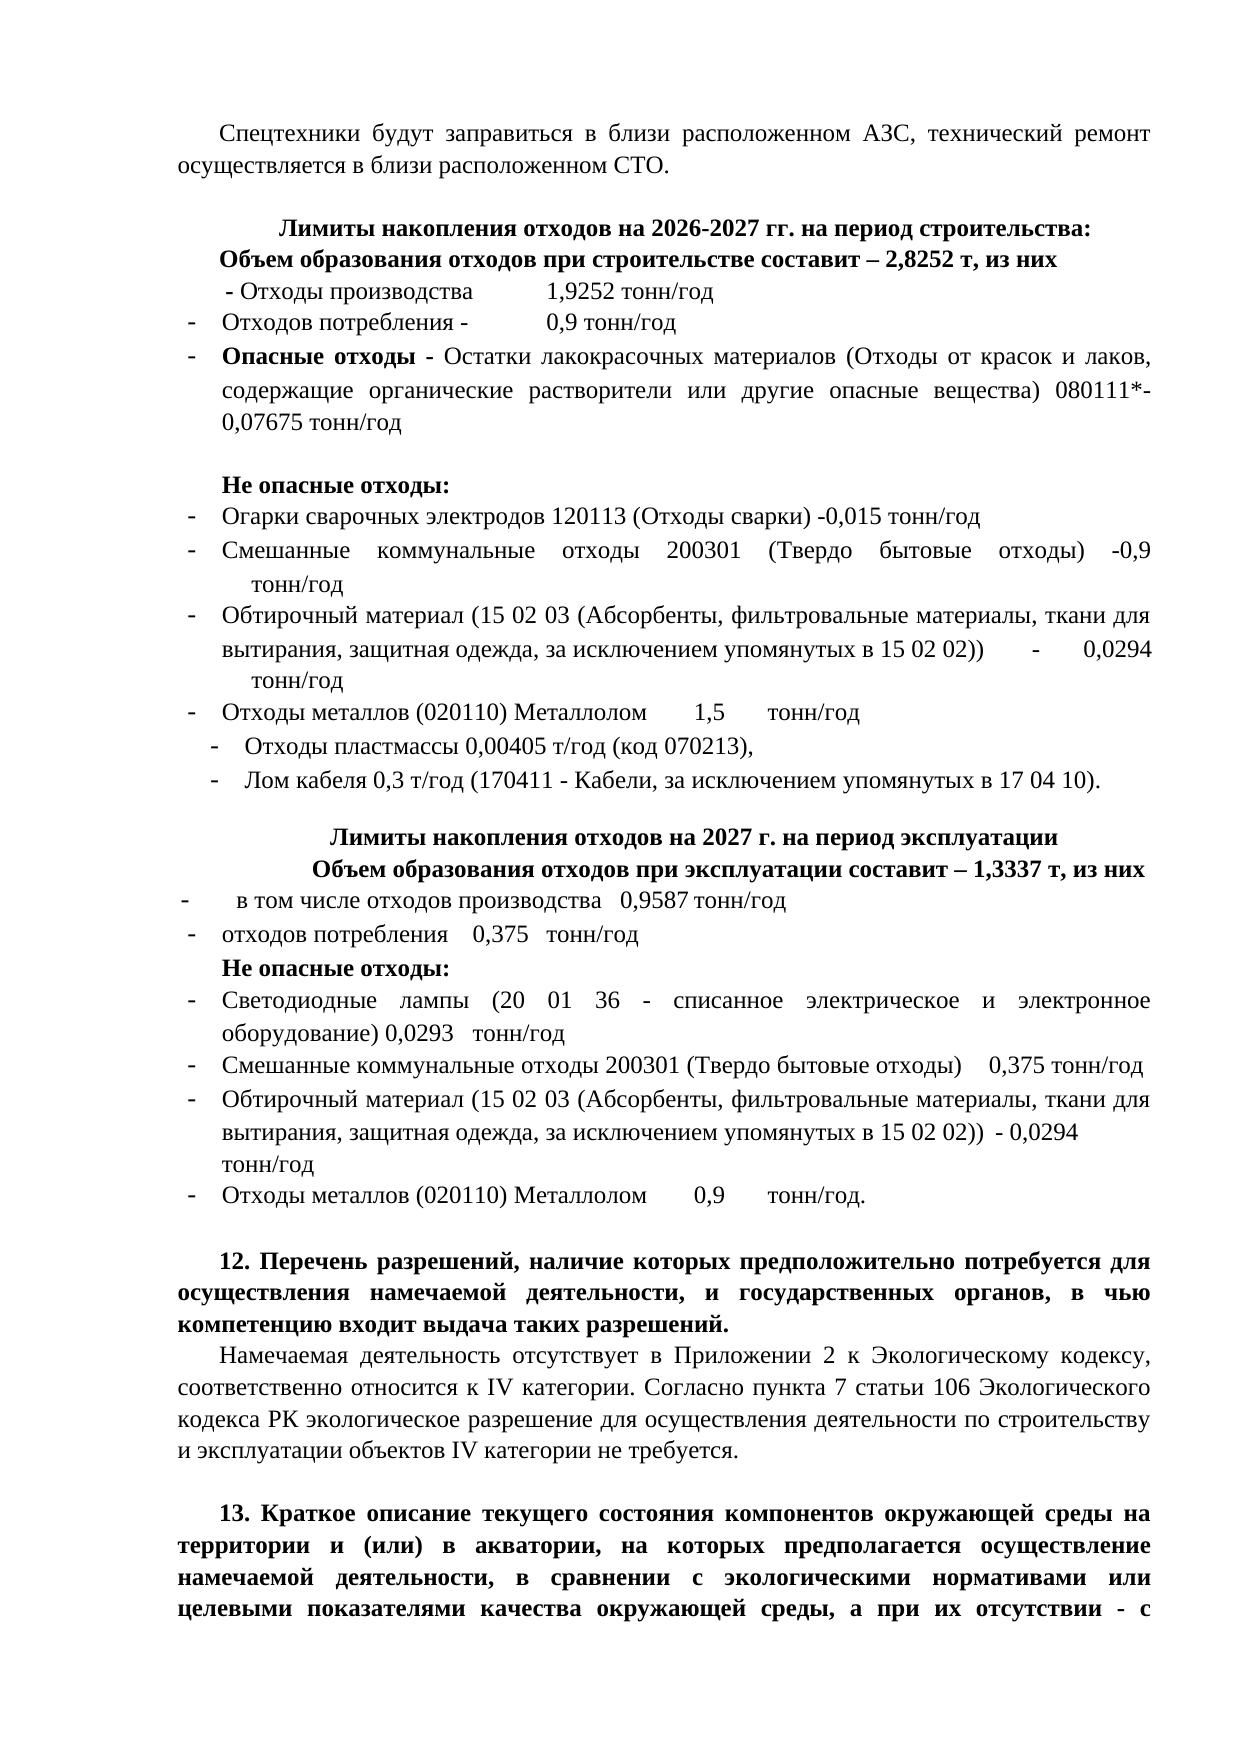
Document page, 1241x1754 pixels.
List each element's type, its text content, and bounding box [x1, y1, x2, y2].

list отходов потребления 0,375 тонн/год [184, 919, 1152, 950]
list Отходы пластмассы 0,00405 т/год (код 070213), [207, 731, 1152, 762]
list Смешанные коммунальные отходы 200301 (Твердо бытовые отходы) -0,9 тонн/год [184, 535, 1152, 597]
list Лом кабеля 0,3 т/год (170411 - Кабели, за исключением упомянутых в 17 04 10). [207, 765, 1152, 796]
text Спецтехники будут заправиться в близи расположенном АЗС, технический ремонт осуществляется в близи расположенном СТО. [177, 118, 1152, 178]
list Отходы металлов (020110) Металлолом 0,9 тонн/год. [184, 1181, 1152, 1211]
list Обтирочный материал (15 02 03 (Абсорбенты, фильтровальные материалы, ткани для вытирания, защитная одежда, за исключением упомянутых в 15 02 02)) - 0,0294 тонн/год [184, 1084, 1152, 1178]
text - Отходы производства 1,9252 тонн/год [177, 276, 1152, 305]
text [177, 1498, 1152, 1622]
text Лимиты накопления отходов на 2026-2027 гг. на период строительства: [177, 213, 1152, 242]
text Намечаемая деятельность отсутствует в Приложении 2 к Экологическому кодексу, соответственно относится к IV категории. Согласно пункта 7 статьи 106 Экологического кодекса РК экологическое разрешение для осуществления деятельности по строительству и эксплуатации объектов IV категории не требуется. [177, 1341, 1152, 1464]
list Огарки сварочных электродов 120113 (Отходы сварки) -0,015 тонн/год [184, 501, 1152, 532]
list Обтирочный материал (15 02 03 (Абсорбенты, фильтровальные материалы, ткани для вытирания, защитная одежда, за исключением упомянутых в 15 02 02)) - 0,0294 тонн/год [184, 600, 1152, 694]
text Объем образования отходов при строительстве составит – 2,8252 т, из них [177, 244, 1152, 273]
text Лимиты накопления отходов на 2027 г. на период эксплуатации [177, 822, 1152, 851]
list в том числе отходов производства 0,9587 тонн/год [177, 885, 1152, 916]
text Не опасные отходы: [222, 953, 1152, 982]
list Отходов потребления - 0,9 тонн/год [184, 307, 1152, 338]
list Опасные отходы - Остатки лакокрасочных материалов (Отходы от красок и лаков, содержащие органические растворители или другие опасные вещества) 080111*- 0,07675 тонн/год [184, 341, 1152, 435]
list Смешанные коммунальные отходы 200301 (Твердо бытовые отходы) 0,375 тонн/год [184, 1050, 1152, 1081]
list Объем образования отходов при эксплуатации составит – 1,3337 т, из них [312, 854, 1152, 883]
text Не опасные отходы: [222, 470, 1152, 498]
list Светодиодные лампы (20 01 36 - списанное электрическое и электронное оборудование) 0,0293 тонн/год [184, 985, 1152, 1047]
list Отходы металлов (020110) Металлолом 1,5 тонн/год [184, 697, 1152, 728]
text 12. Перечень разрешений, наличие которых предположительно потребуется для осуществления намечаемой деятельности, и государственных органов, в чью компетенцию входит выдача таких разрешений. [177, 1246, 1152, 1338]
